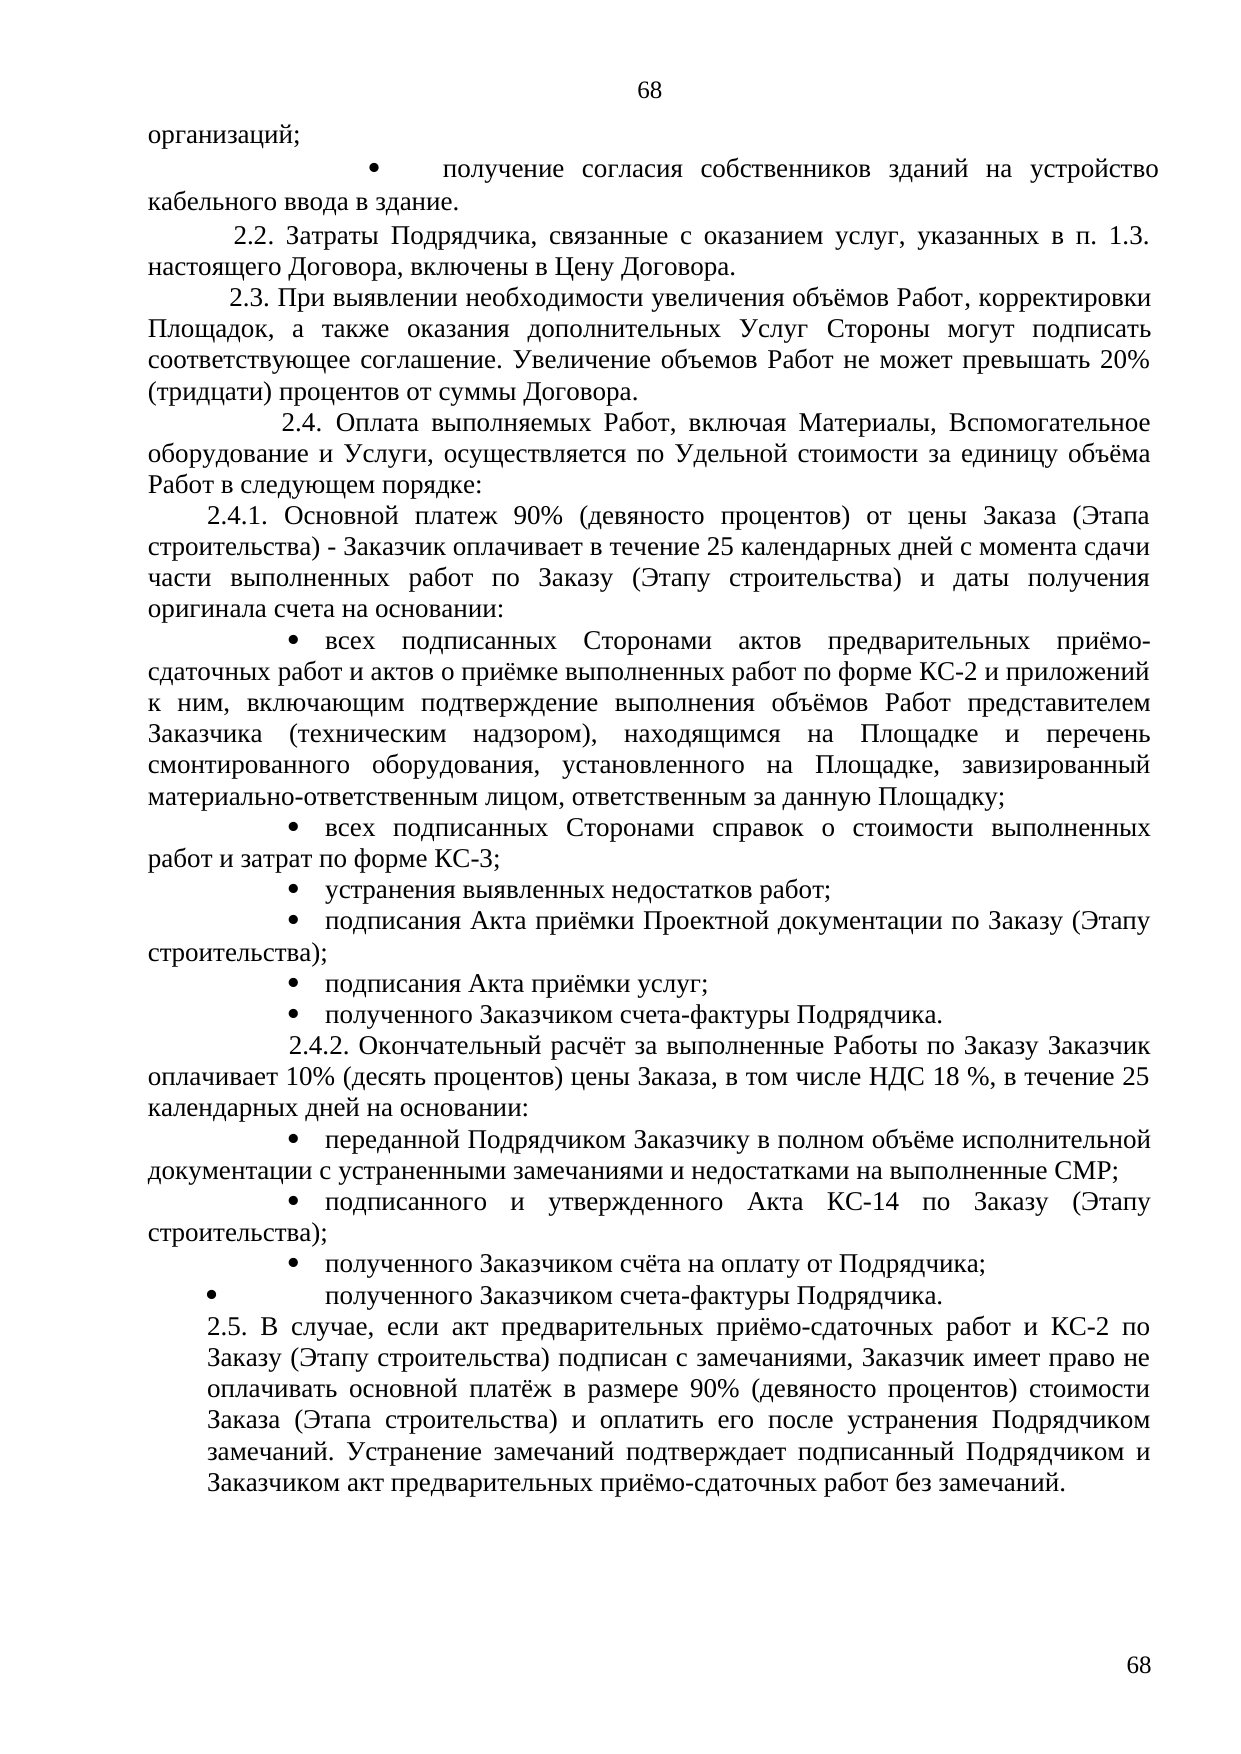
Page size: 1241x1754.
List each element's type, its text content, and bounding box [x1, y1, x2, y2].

list подписания Акта приёмки Проектной документации по Заказу (Этапу строительства); [148, 904, 1152, 967]
text 2.4.2. Окончательный расчёт за выполненные Работы по Заказу Заказчик оплачивает 10% (десять процентов) цены Заказа, в том числе НДС 18 %, в течение 25 календарных дней на основании: [148, 1029, 1152, 1123]
list полученного Заказчиком счета-фактуры Подрядчика. [148, 998, 1152, 1029]
list всех подписанных Сторонами актов предварительных приёмо-сдаточных работ и актов о приёмке выполненных работ по форме КС-2 и приложений к ним, включающим подтверждение выполнения объёмов Работ представителем Заказчика (техническим надзором), находящимся на Площадке и перечень смонтированного оборудования, установленного на Площадке, завизированный материально-ответственным лицом, ответственным за данную Площадку; [148, 624, 1152, 811]
list получение согласия собственников зданий на устройство кабельного ввода в здание. [148, 152, 1160, 216]
text 2.3. При выявлении необходимости увеличения объёмов Работ, корректировки Площадок, а также оказания дополнительных Услуг Стороны могут подписать соответствующее соглашение. Увеличение объемов Работ не может превышать 20% (тридцати) процентов от суммы Договора. [148, 281, 1152, 406]
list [148, 118, 1160, 149]
list переданной Подрядчиком Заказчику в полном объёме исполнительной документации с устраненными замечаниями и недостатками на выполненные СМР; [148, 1123, 1152, 1185]
text 2.4.1. Основной платеж 90% (девяносто процентов) от цены Заказа (Этапа строительства) - Заказчик оплачивает в течение 25 календарных дней с момента сдачи части выполненных работ по Заказу (Этапу строительства) и даты получения оригинала счета на основании: [148, 499, 1152, 624]
list подписания Акта приёмки услуг; [148, 967, 1152, 998]
text 2.2. Затраты Подрядчика, связанные с оказанием услуг, указанных в п. 1.3. настоящего Договора, включены в Цену Договора. [148, 219, 1152, 281]
list подписанного и утвержденного Акта КС-14 по Заказу (Этапу строительства); [148, 1185, 1152, 1247]
list полученного Заказчиком счета-фактуры Подрядчика. [148, 1279, 1152, 1310]
text 2.4. Оплата выполняемых Работ, включая Материалы, Вспомогательное оборудование и Услуги, осуществляется по Удельной стоимости за единицу объёма Работ в следующем порядке: [148, 406, 1152, 499]
list полученного Заказчиком счёта на оплату от Подрядчика; [148, 1247, 1152, 1279]
text 2.5. В случае, если акт предварительных приёмо-сдаточных работ и КС-2 по Заказу (Этапу строительства) подписан с замечаниями, Заказчик имеет право не оплачивать основной платёж в размере 90% (девяносто процентов) стоимости Заказа (Этапа строительства) и оплатить его после устранения Подрядчиком замечаний. Устранение замечаний подтверждает подписанный Подрядчиком и Заказчиком акт предварительных приёмо-сдаточных работ без замечаний. [207, 1310, 1152, 1497]
list устранения выявленных недостатков работ; [148, 873, 1152, 904]
list всех подписанных Сторонами справок о стоимости выполненных работ и затрат по форме КС-3; [148, 811, 1152, 873]
